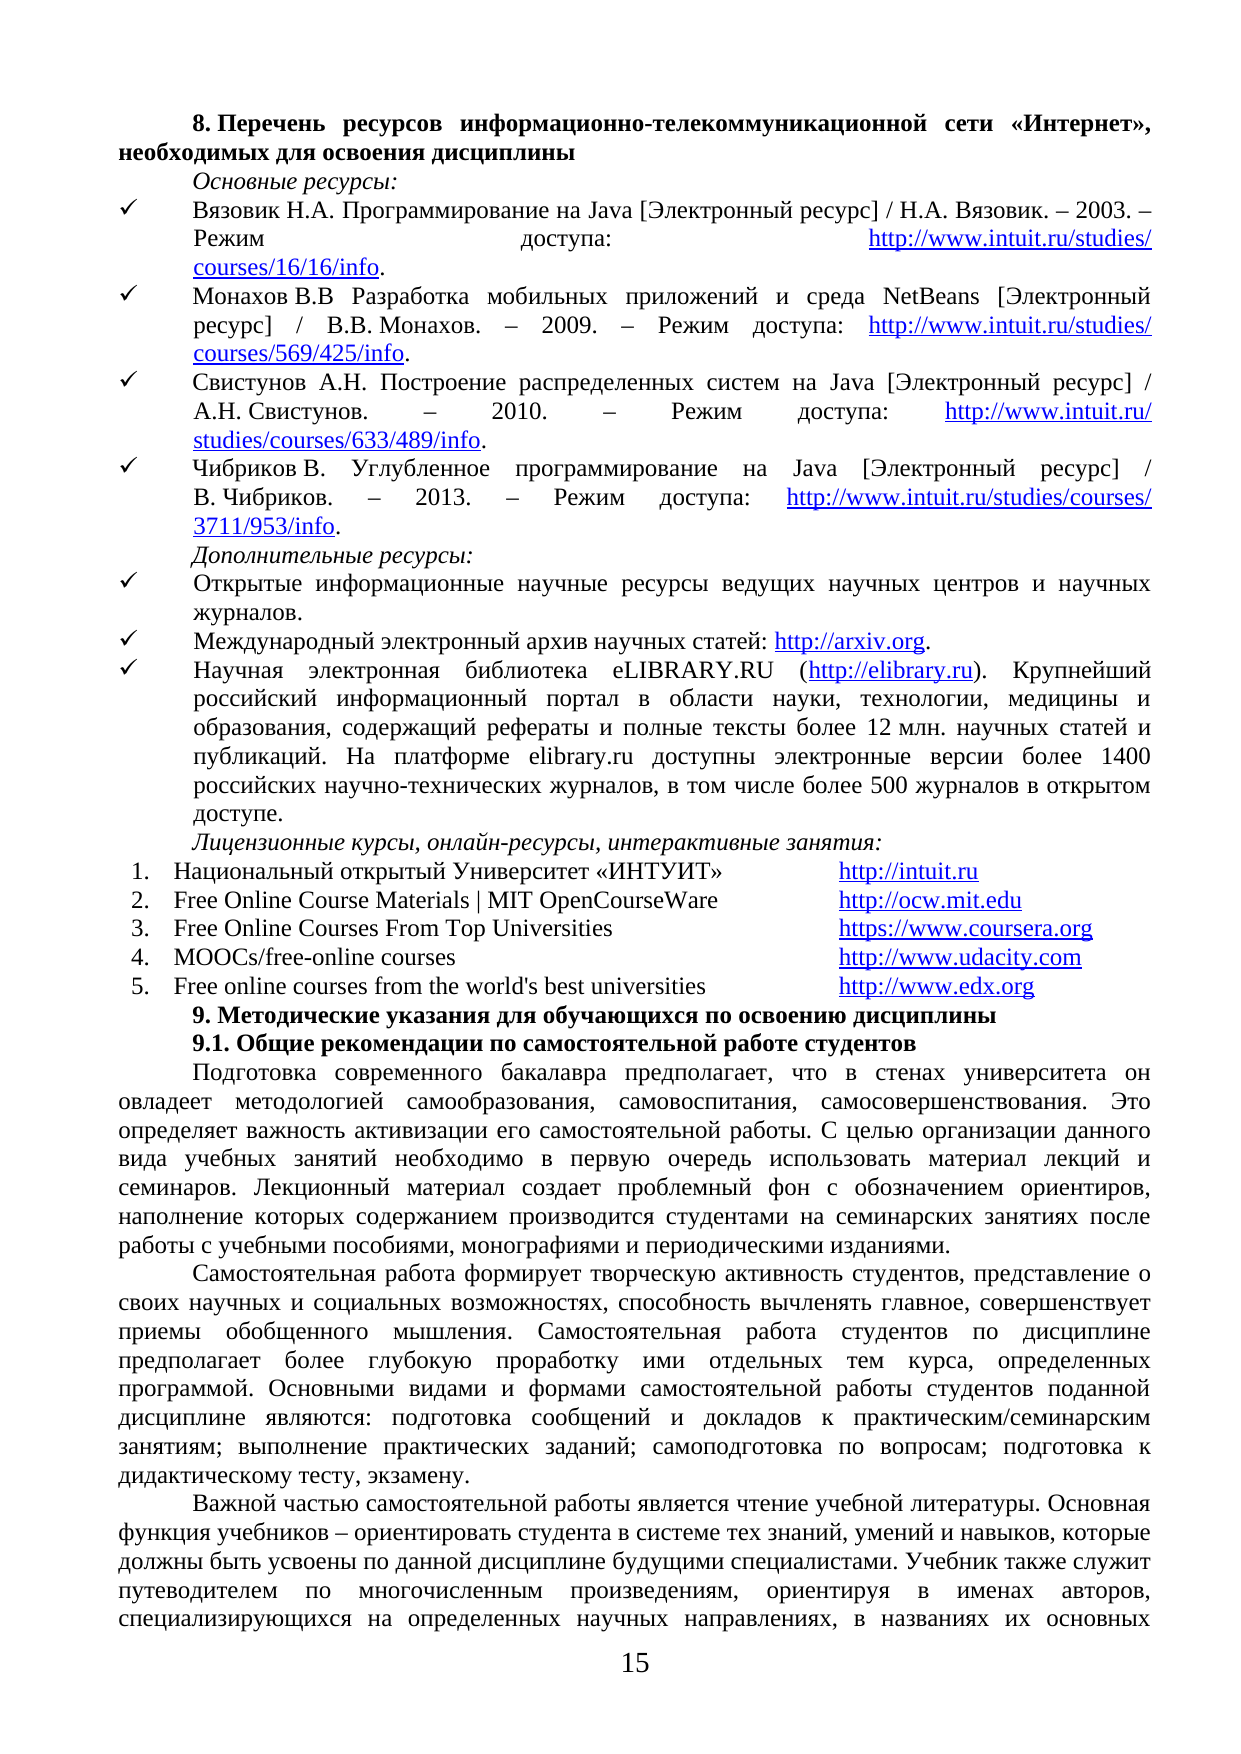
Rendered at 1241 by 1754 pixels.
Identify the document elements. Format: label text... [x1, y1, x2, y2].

list Монахов В.В Разработка мобильных приложений и среда NetBeans [Электронный ресурс] / В.В. Монахов. – 2009. – Режим доступа: http://www.intuit.ru/studies/ courses/569/425/info. [118, 281, 1152, 367]
table_cell Free Online Courses From Top Universities [162, 914, 827, 942]
list Открытые информационные научные ресурсы ведущих научных центров и научных журналов. [118, 568, 1152, 626]
table_cell 4. [118, 942, 162, 971]
text Дополнительные ресурсы: [118, 540, 1152, 568]
table_cell 5. [118, 971, 162, 1000]
text Самостоятельная работа формирует творческую активность студентов, представление о своих научных и социальных возможностях, способность вычленять главное, совершенствует приемы обобщенного мышления. Самостоятельная работа студентов по дисциплине предполагает более глубокую проработку ими отдельных тем курса, определенных программой. Основными видами и формами самостоятельной работы студентов поданной дисциплине являются: подготовка сообщений и докладов к практическим/семинарским занятиям; выполнение практических заданий; самоподготовка по вопросам; подготовка к дидактическому тесту, экзамену. [118, 1258, 1152, 1488]
table_cell 2. [118, 885, 162, 913]
table_cell http://www.udacity.com [828, 942, 1152, 971]
table_cell MOOCs/free-online courses [162, 942, 827, 971]
text Основные ресурсы: [118, 166, 1152, 195]
table_cell 3. [118, 914, 162, 942]
subtitle 8. Перечень ресурсов информационно-телекоммуникационной сети «Интернет», необходимых для освоения дисциплины [118, 108, 1152, 166]
table_header http://intuit.ru [828, 856, 1152, 885]
list Научная электронная библиотека eLIBRARY.RU (http://elibrary.ru). Крупнейший российский информационный портал в области науки, технологии, медицины и образования, содержащий рефераты и полные тексты более 12 млн. научных статей и публикаций. На платформе elibrary.ru доступны электронные версии более 1400 российских научно-технических журналов, в том числе более 500 журналов в открытом доступе. [118, 655, 1152, 827]
text Подготовка современного бакалавра предполагает, что в стенах университета он овладеет методологией самообразования, самовоспитания, самосовершенствования. Это определяет важность активизации его самостоятельной работы. С целью организации данного вида учебных занятий необходимо в первую очередь использовать материал лекций и семинаров. Лекционный материал создает проблемный фон с обозначением ориентиров, наполнение которых содержанием производится студентами на семинарских занятиях после работы с учебными пособиями, монографиями и периодическими изданиями. [118, 1057, 1152, 1258]
list Свистунов А.Н. Построение распределенных систем на Java [Электронный ресурс] / А.Н. Свистунов. – 2010. – Режим доступа: http://www.intuit.ru/ studies/courses/633/489/info. [118, 367, 1152, 453]
table_cell Free Online Course Materials | MIT OpenCourseWare [162, 885, 827, 913]
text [118, 1488, 1152, 1632]
list Вязовик Н.А. Программирование на Java [Электронный ресурс] / Н.А. Вязовик. – 2003. – Режим доступа: http://www.intuit.ru/studies/ courses/16/16/info. [118, 195, 1152, 281]
table_cell https://www.coursera.org [828, 914, 1152, 942]
table_header 1. [118, 856, 162, 885]
text Лицензионные курсы, онлайн-ресурсы, интерактивные занятия: [118, 827, 1152, 856]
list Чибриков В. Углубленное программирование на Java [Электронный ресурс] / В. Чибриков. – 2013. – Режим доступа: http://www.intuit.ru/studies/courses/ 3711/953/info. [118, 453, 1152, 540]
table_cell http://ocw.mit.edu [828, 885, 1152, 913]
table_cell http://www.edx.org [828, 971, 1152, 1000]
subtitle 9.1. Общие рекомендации по самостоятельной работе студентов [118, 1028, 1152, 1057]
list Международный электронный архив научных статей: http://arxiv.org. [118, 626, 1152, 655]
subtitle 9. Методические указания для обучающихся по освоению дисциплины [118, 1000, 1152, 1028]
table_cell Free online courses from the world's best universities [162, 971, 827, 1000]
table_header Национальный открытый Университет «ИНТУИТ» [162, 856, 827, 885]
